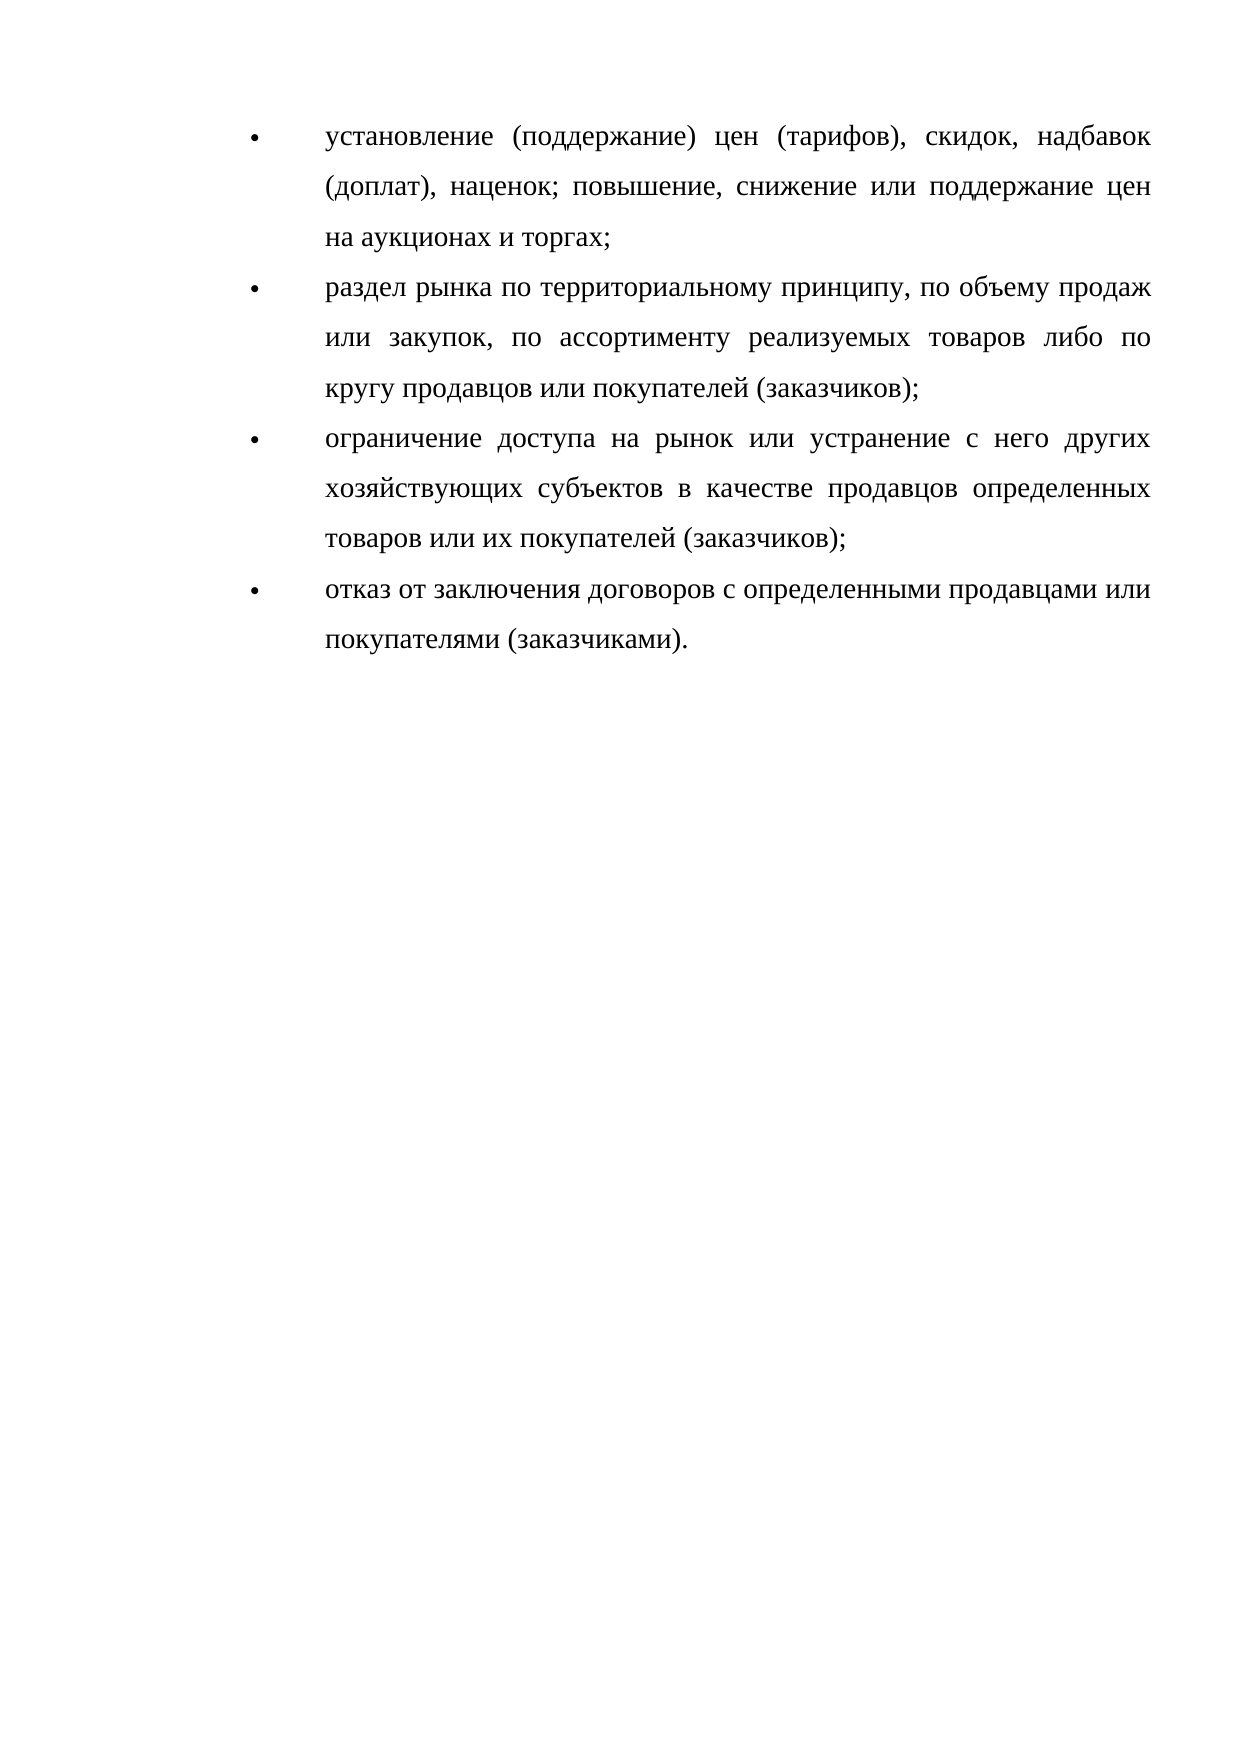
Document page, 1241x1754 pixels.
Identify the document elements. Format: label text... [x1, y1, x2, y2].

list установление (поддержание) цен (тарифов), скидок, надбавок (доплат), наценок; повышение, снижение или поддержание цен на аукционах и торгах; [251, 118, 1152, 252]
list отказ от заключения договоров с определенными продавцами или покупателями (заказчиками). [251, 571, 1152, 655]
list раздел рынка по территориальному принципу, по объему продаж или закупок, по ассортименту реализуемых товаров либо по кругу продавцов или покупателей (заказчиков); [251, 269, 1152, 403]
list ограничение доступа на рынок или устранение с него других хозяйствующих субъектов в качестве продавцов определенных товаров или их покупателей (заказчиков); [251, 420, 1152, 554]
